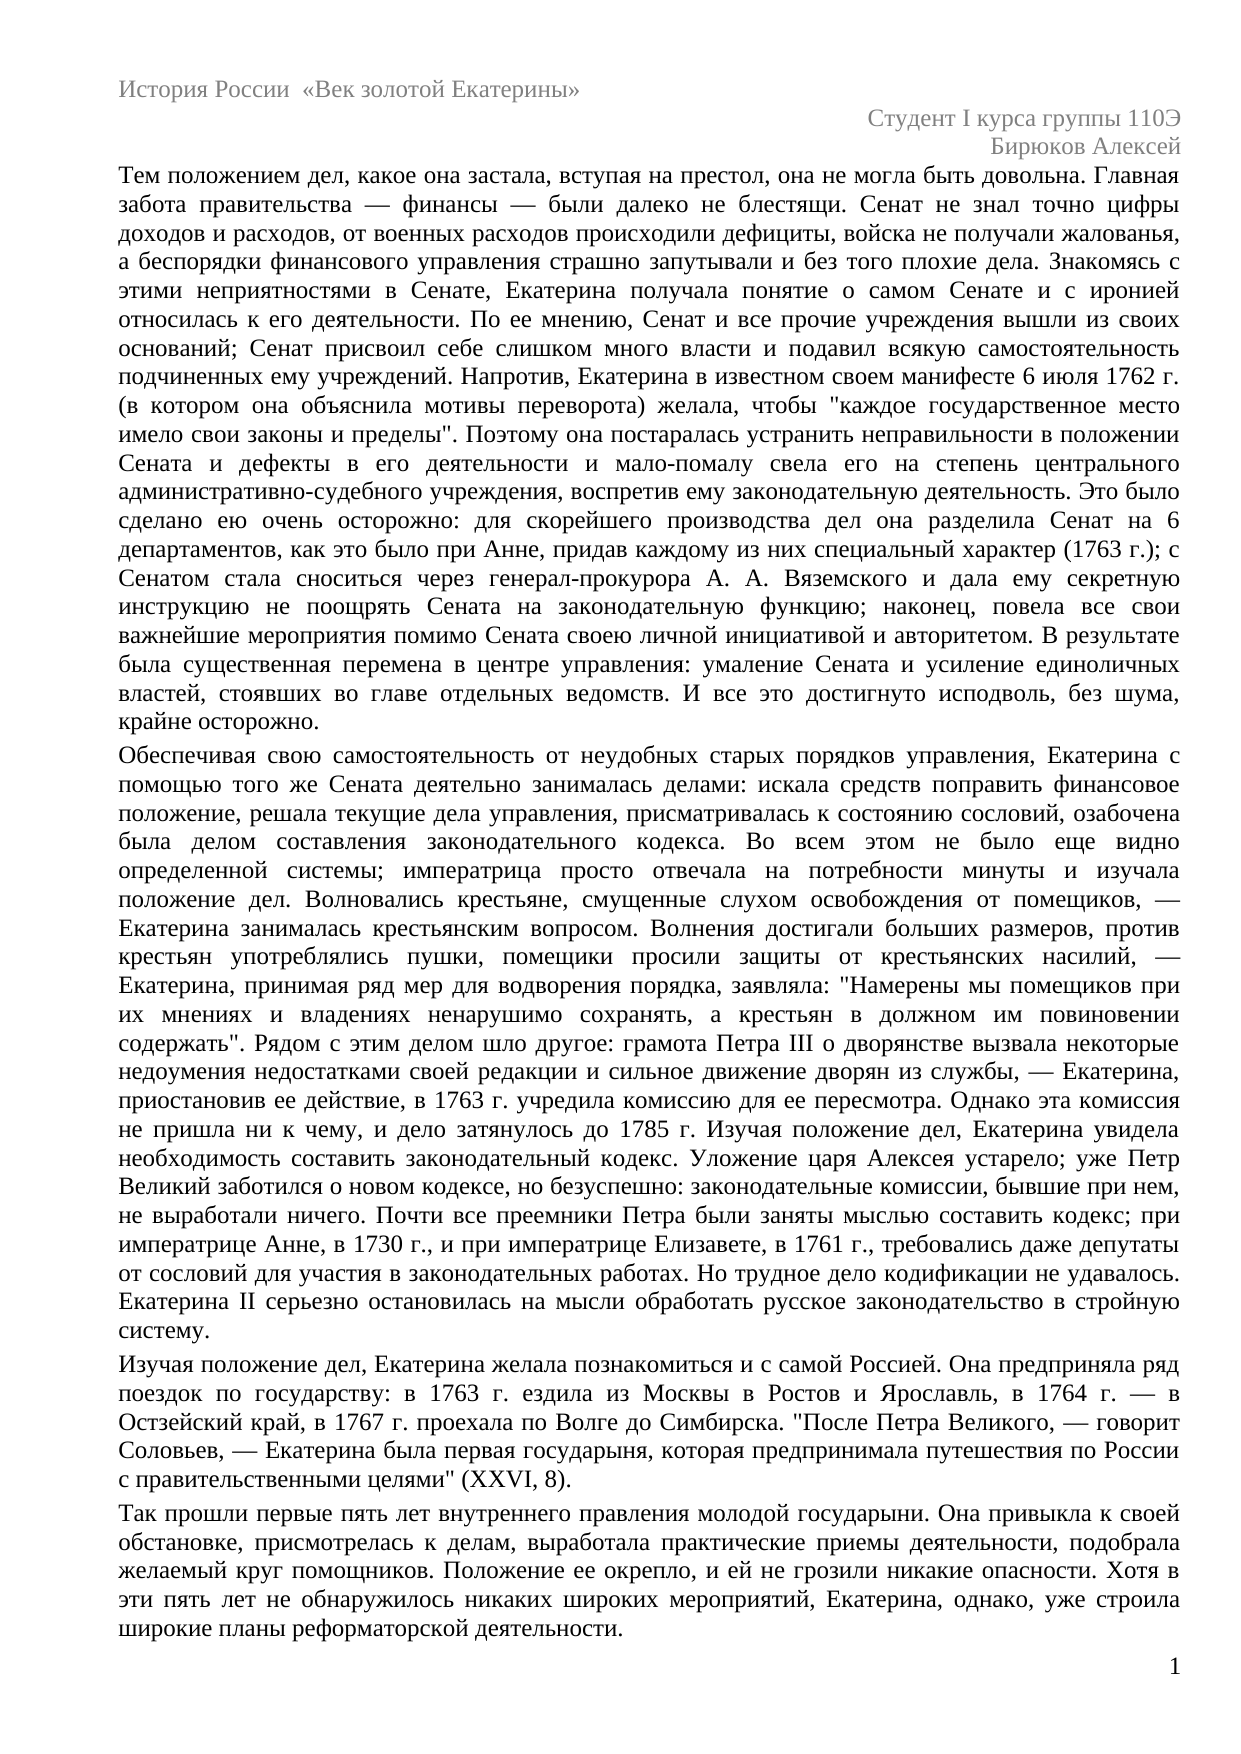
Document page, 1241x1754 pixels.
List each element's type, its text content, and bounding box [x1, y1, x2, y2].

text Обеспечивая свою самостоятельность от неудобных старых порядков управления, Екатерина с помощью того же Сената деятельно занималась делами: искала средств поправить финансовое положение, решала текущие дела управления, присматривалась к состоянию сословий, озабочена была делом составления законодательного кодекса. Во всем этом не было еще видно определенной системы; императрица просто отвечала на потребности минуты и изучала положение дел. Волновались крестьяне, смущенные слухом освобождения от помещиков, — Екатерина занималась крестьянским вопросом. Волнения достигали больших размеров, против крестьян употреблялись пушки, помещики просили защиты от крестьянских насилий, — Екатерина, принимая ряд мер для водворения порядка, заявляла: "Намерены мы помещиков при их мнениях и владениях ненарушимо сохранять, а крестьян в должном им повиновении содержать". Рядом с этим делом шло другое: грамота Петра III о дворянстве вызвала некоторые недоумения недостатками своей редакции и сильное движение дворян из службы, — Екатерина, приостановив ее действие, в 1763 г. учредила комиссию для ее пересмотра. Однако эта комиссия не пришла ни к чему, и дело затянулось до 1785 г. Изучая положение дел, Екатерина увидела необходимость составить законодательный кодекс. Уложение царя Алексея устарело; уже Петр Великий заботился о новом кодексе, но безуспешно: законодательные комиссии, бывшие при нем, не выработали ничего. Почти все преемники Петра были заняты мыслью составить кодекс; при императрице Анне, в 1730 г., и при императрице Елизавете, в 1761 г., требовались даже депутаты от сословий для участия в законодательных работах. Но трудное дело кодификации не удавалось. Екатерина II серьезно остановилась на мысли обработать русское законодательство в стройную систему. [118, 740, 1181, 1344]
text Изучая положение дел, Екатерина желала познакомиться и с самой Россией. Она предприняла ряд поездок по государству: в 1763 г. ездила из Москвы в Ростов и Ярославль, в 1764 г. — в Остзейский край, в 1767 г. проехала по Волге до Симбирска. "После Петра Великого, — говорит Соловьев, — Екатерина была первая государыня, которая предпринимала путешествия по России с правительственными целями" (XXVI, 8). [118, 1349, 1181, 1493]
text Тем положением дел, какое она застала, вступая на престол, она не могла быть довольна. Главная забота правительства — финансы — были далеко не блестящи. Сенат не знал точно цифры доходов и расходов, от военных расходов происходили дефициты, войска не получали жалованья, а беспорядки финансового управления страшно запутывали и без того плохие дела. Знакомясь с этими неприятностями в Сенате, Екатерина получала понятие о самом Сенате и с иронией относилась к его деятельности. По ее мнению, Сенат и все прочие учреждения вышли из своих оснований; Сенат присвоил себе слишком много власти и подавил всякую самостоятельность подчиненных ему учреждений. Напротив, Екатерина в известном своем манифесте 6 июля 1762 г. (в котором она объяснила мотивы переворота) желала, чтобы "каждое государственное место имело свои законы и пределы". Поэтому она постаралась устранить неправильности в положении Сената и дефекты в его деятельности и мало-помалу свела его на степень центрального административно-судебного учреждения, воспретив ему законодательную деятельность. Это было сделано ею очень осторожно: для скорейшего производства дел она разделила Сенат на 6 департаментов, как это было при Анне, придав каждому из них специальный характер (1763 г.); с Сенатом стала сноситься через генерал-прокурора А. А. Вяземского и дала ему секретную инструкцию не поощрять Сената на законодательную функцию; наконец, повела все свои важнейшие мероприятия помимо Сената своею личной инициативой и авторитетом. В результате была существенная перемена в центре управления: умаление Сената и усиление единоличных властей, стоявших во главе отдельных ведомств. И все это достигнуто исподволь, без шума, крайне осторожно. [118, 160, 1181, 735]
text Так прошли первые пять лет внутреннего правления молодой государыни. Она привыкла к своей обстановке, присмотрелась к делам, выработала практические приемы деятельности, подобрала желаемый круг помощников. Положение ее окрепло, и ей не грозили никакие опасности. Хотя в эти пять лет не обнаружилось никаких широких мероприятий, Екатерина, однако, уже строила широкие планы реформаторской деятельности. [118, 1498, 1181, 1642]
